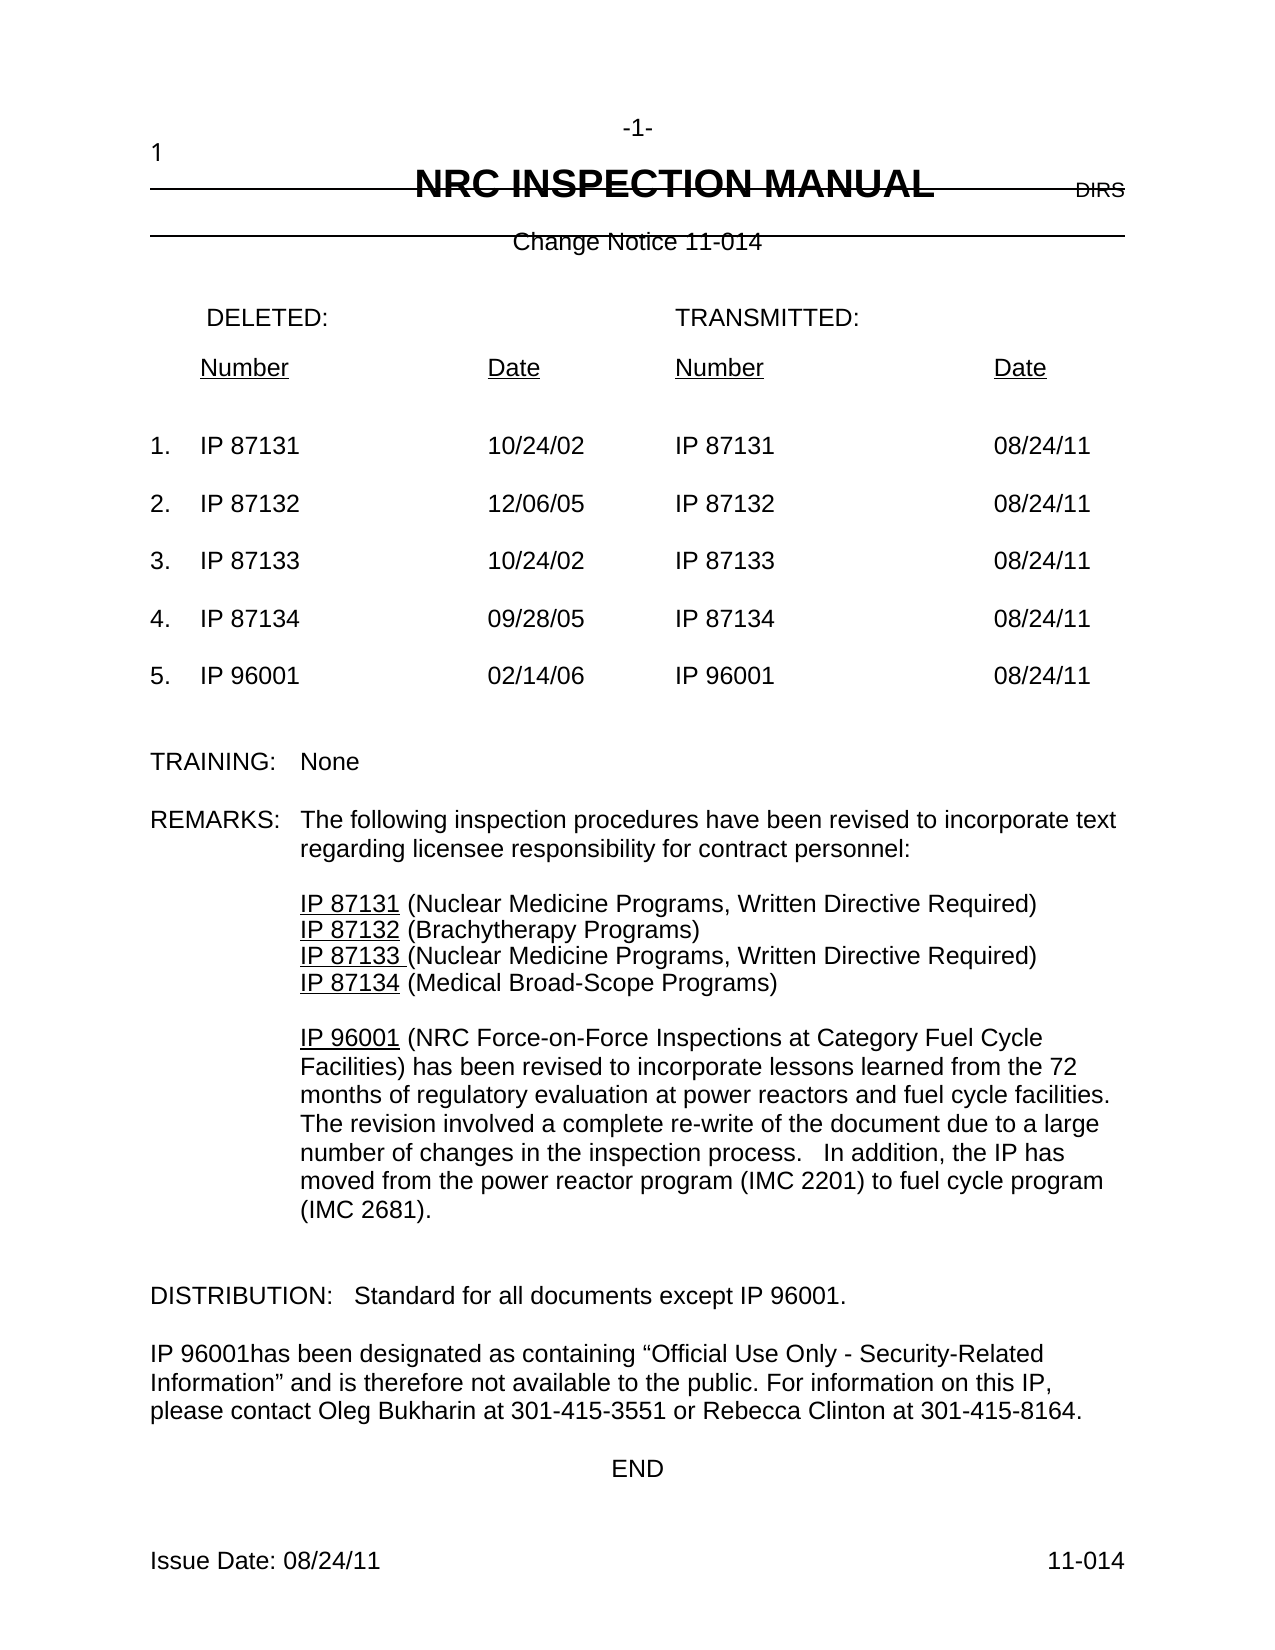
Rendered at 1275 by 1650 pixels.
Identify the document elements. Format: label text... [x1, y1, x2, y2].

text Number Date Number Date [150, 356, 1125, 381]
list IP 87133 10/24/02 IP 87133 08/24/11 [150, 546, 1125, 575]
text NRC INSPECTION MANUAL DIRS [150, 166, 1125, 188]
text END [150, 1454, 1125, 1482]
list IP 87131 10/24/02 IP 87131 08/24/11 [150, 431, 1125, 460]
list IP 87134 09/28/05 IP 87134 08/24/11 [150, 603, 1125, 632]
text REMARKS: The following inspection procedures have been revised to incorporate text regarding licensee responsibility for contract personnel: [150, 805, 1125, 862]
text IP 87134 (Medical Broad-Scope Programs) [150, 970, 1125, 997]
text DELETED: TRANSMITTED: [150, 306, 1125, 331]
text IP 96001has been designated as containing “Official Use Only - Security-Related Information” and is therefore not available to the public. For information on this IP, please contact Oleg Bukharin at 301-415-3551 or Rebecca Clinton at 301-415-8164. [150, 1339, 1125, 1425]
text NRC INSPECTION MANUAL DIRS [150, 190, 1125, 206]
text Change Notice 11-014 [150, 237, 1125, 256]
text IP 87131 (Nuclear Medicine Programs, Written Directive Required) [150, 891, 1125, 918]
text IP 87132 (Brachytherapy Programs) [300, 918, 1125, 943]
list IP 87132 12/06/05 IP 87132 08/24/11 [150, 488, 1125, 517]
list IP 96001 02/14/06 IP 96001 08/24/11 [150, 661, 1125, 690]
list TRAINING: None [150, 747, 1125, 776]
text DISTRIBUTION: Standard for all documents except IP 96001. [150, 1281, 1125, 1310]
text IP 87133 (Nuclear Medicine Programs, Written Directive Required) [300, 943, 1125, 970]
text IP 96001 (NRC Force-on-Force Inspections at Category Fuel Cycle Facilities) has been revised to incorporate lessons learned from the 72 months of regulatory evaluation at power reactors and fuel cycle facilities. The revision involved a complete re-write of the document due to a large number of changes in the inspection process. In addition, the IP has moved from the power reactor program (IMC 2201) to fuel cycle program (IMC 2681). [300, 1024, 1125, 1224]
